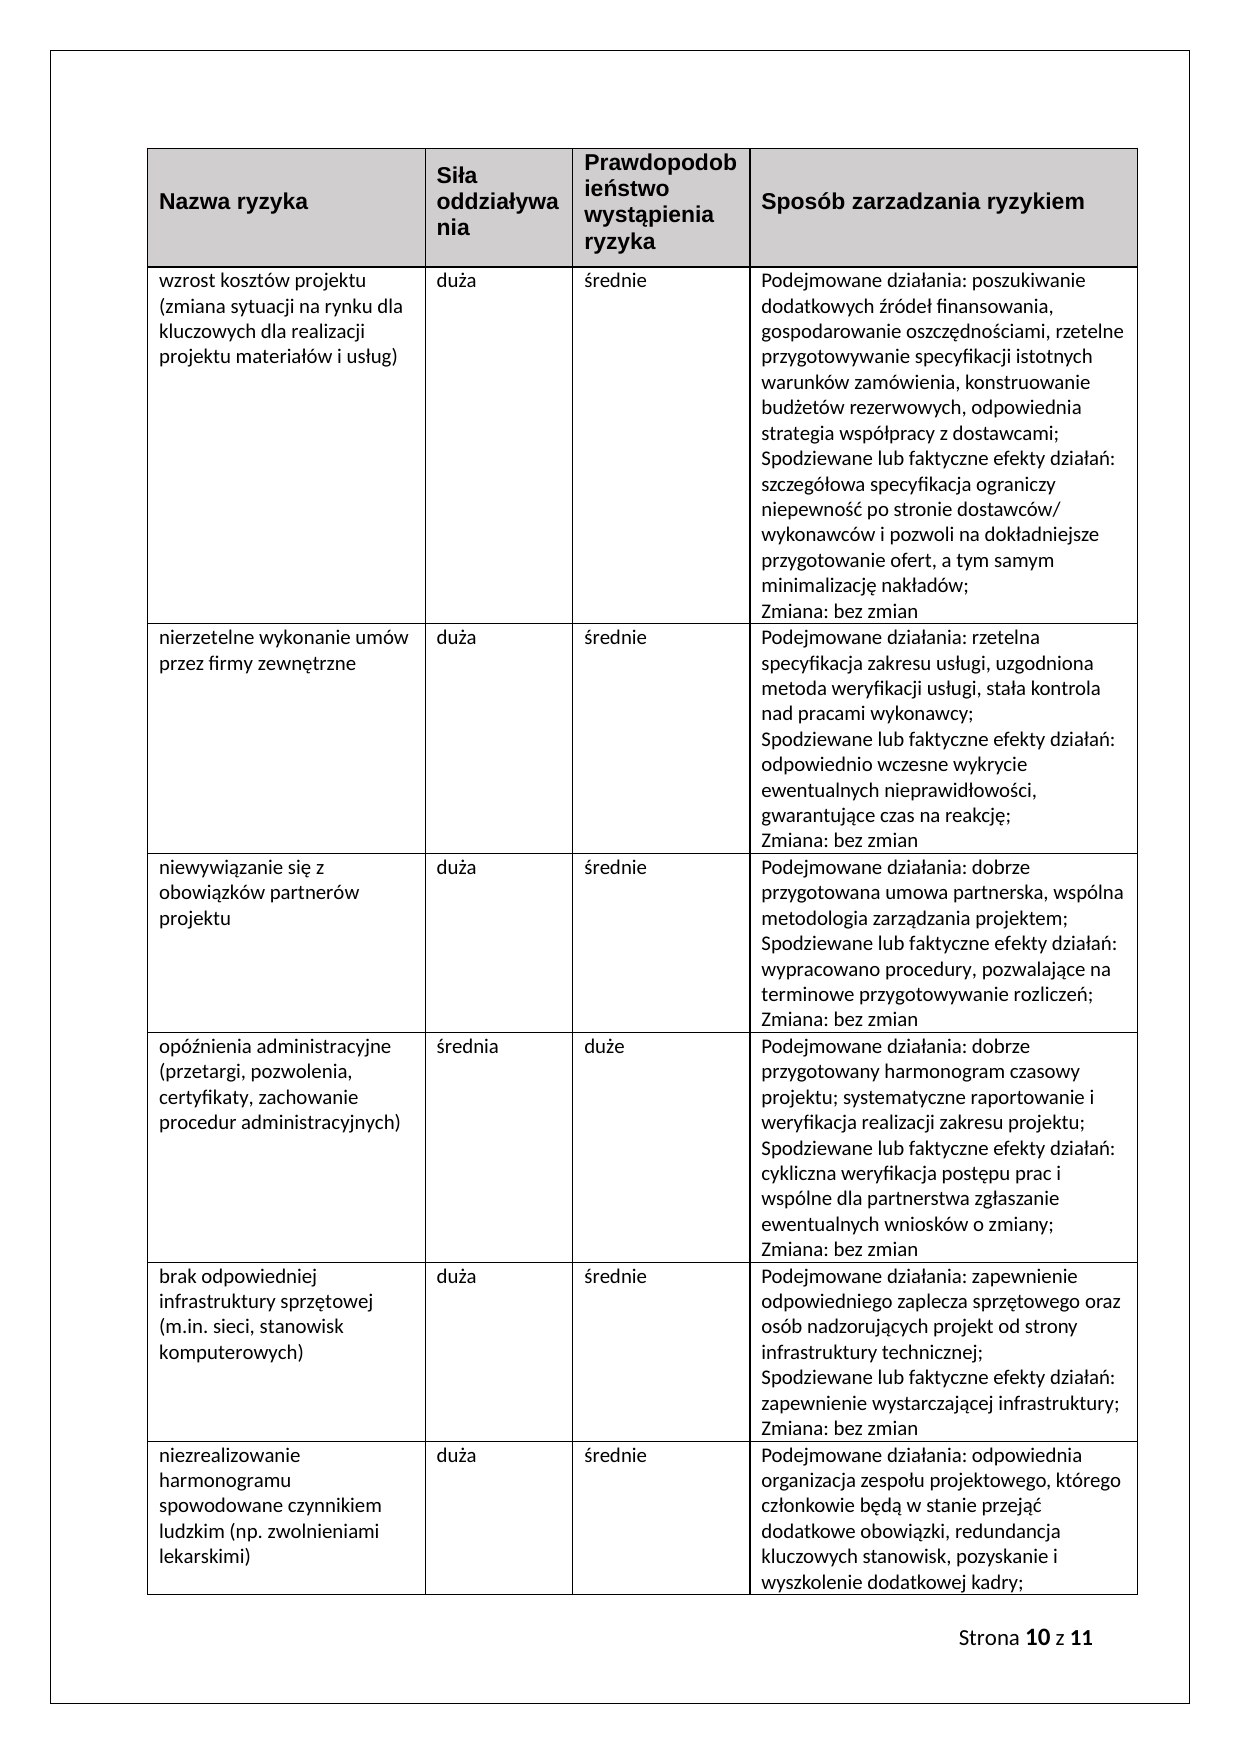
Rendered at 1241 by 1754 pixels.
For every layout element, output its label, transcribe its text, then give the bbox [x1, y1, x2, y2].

table_cell Podejmowane działania: zapewnienie odpowiedniego zaplecza sprzętowego oraz osób nadzorujących projekt od strony infrastruktury technicznej; Spodziewane lub faktyczne efekty działań: zapewnienie wystarczającej infrastruktury; Zmiana: bez zmian [751, 1263, 1137, 1441]
table_cell Podejmowane działania: dobrze przygotowana umowa partnerska, wspólna metodologia zarządzania projektem; Spodziewane lub faktyczne efekty działań: wypracowano procedury, pozwalające na terminowe przygotowywanie rozliczeń; Zmiana: bez zmian [751, 854, 1137, 1032]
table_header Nazwa ryzyka [148, 149, 425, 266]
table_cell brak odpowiedniej infrastruktury sprzętowej (m.in. sieci, stanowisk komputerowych) [148, 1263, 425, 1441]
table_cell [148, 1442, 425, 1594]
table_cell wzrost kosztów projektu (zmiana sytuacji na rynku dla kluczowych dla realizacji projektu materiałów i usług) [148, 268, 425, 623]
table_cell średnie [573, 1442, 749, 1594]
table_cell średnie [573, 624, 749, 853]
table_cell duża [426, 1442, 572, 1594]
table_cell duże [573, 1033, 749, 1262]
table_cell średnia [426, 1033, 572, 1262]
table_cell Podejmowane działania: poszukiwanie dodatkowych źródeł finansowania, gospodarowanie oszczędnościami, rzetelne przygotowywanie specyfikacji istotnych warunków zamówienia, konstruowanie budżetów rezerwowych, odpowiednia strategia współpracy z dostawcami; Spodziewane lub faktyczne efekty działań: szczegółowa specyfikacja ograniczy niepewność po stronie dostawców/ wykonawców i pozwoli na dokładniejsze przygotowanie ofert, a tym samym minimalizację nakładów; Zmiana: bez zmian [751, 268, 1137, 623]
table_cell duża [426, 268, 572, 623]
table_cell duża [426, 624, 572, 853]
table_cell niewywiązanie się z obowiązków partnerów projektu [148, 854, 425, 1032]
table_cell Podejmowane działania: dobrze przygotowany harmonogram czasowy projektu; systematyczne raportowanie i weryfikacja realizacji zakresu projektu; Spodziewane lub faktyczne efekty działań: cykliczna weryfikacja postępu prac i wspólne dla partnerstwa zgłaszanie ewentualnych wniosków o zmiany; Zmiana: bez zmian [751, 1033, 1137, 1262]
table_header Prawdopodobieństwo wystąpienia ryzyka [573, 149, 749, 266]
table_cell duża [426, 854, 572, 1032]
table_cell średnie [573, 268, 749, 623]
table_cell średnie [573, 854, 749, 1032]
table_cell opóźnienia administracyjne (przetargi, pozwolenia, certyfikaty, zachowanie procedur administracyjnych) [148, 1033, 425, 1262]
table_cell nierzetelne wykonanie umów przez firmy zewnętrzne [148, 624, 425, 853]
table_cell średnie [573, 1263, 749, 1441]
table_header Sposób zarzadzania ryzykiem [751, 149, 1137, 266]
table_cell duża [426, 1263, 572, 1441]
table_header Siła oddziaływania [426, 149, 572, 266]
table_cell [751, 1442, 1137, 1594]
table_cell Podejmowane działania: rzetelna specyfikacja zakresu usługi, uzgodniona metoda weryfikacji usługi, stała kontrola nad pracami wykonawcy; Spodziewane lub faktyczne efekty działań: odpowiednio wczesne wykrycie ewentualnych nieprawidłowości, gwarantujące czas na reakcję; Zmiana: bez zmian [751, 624, 1137, 853]
